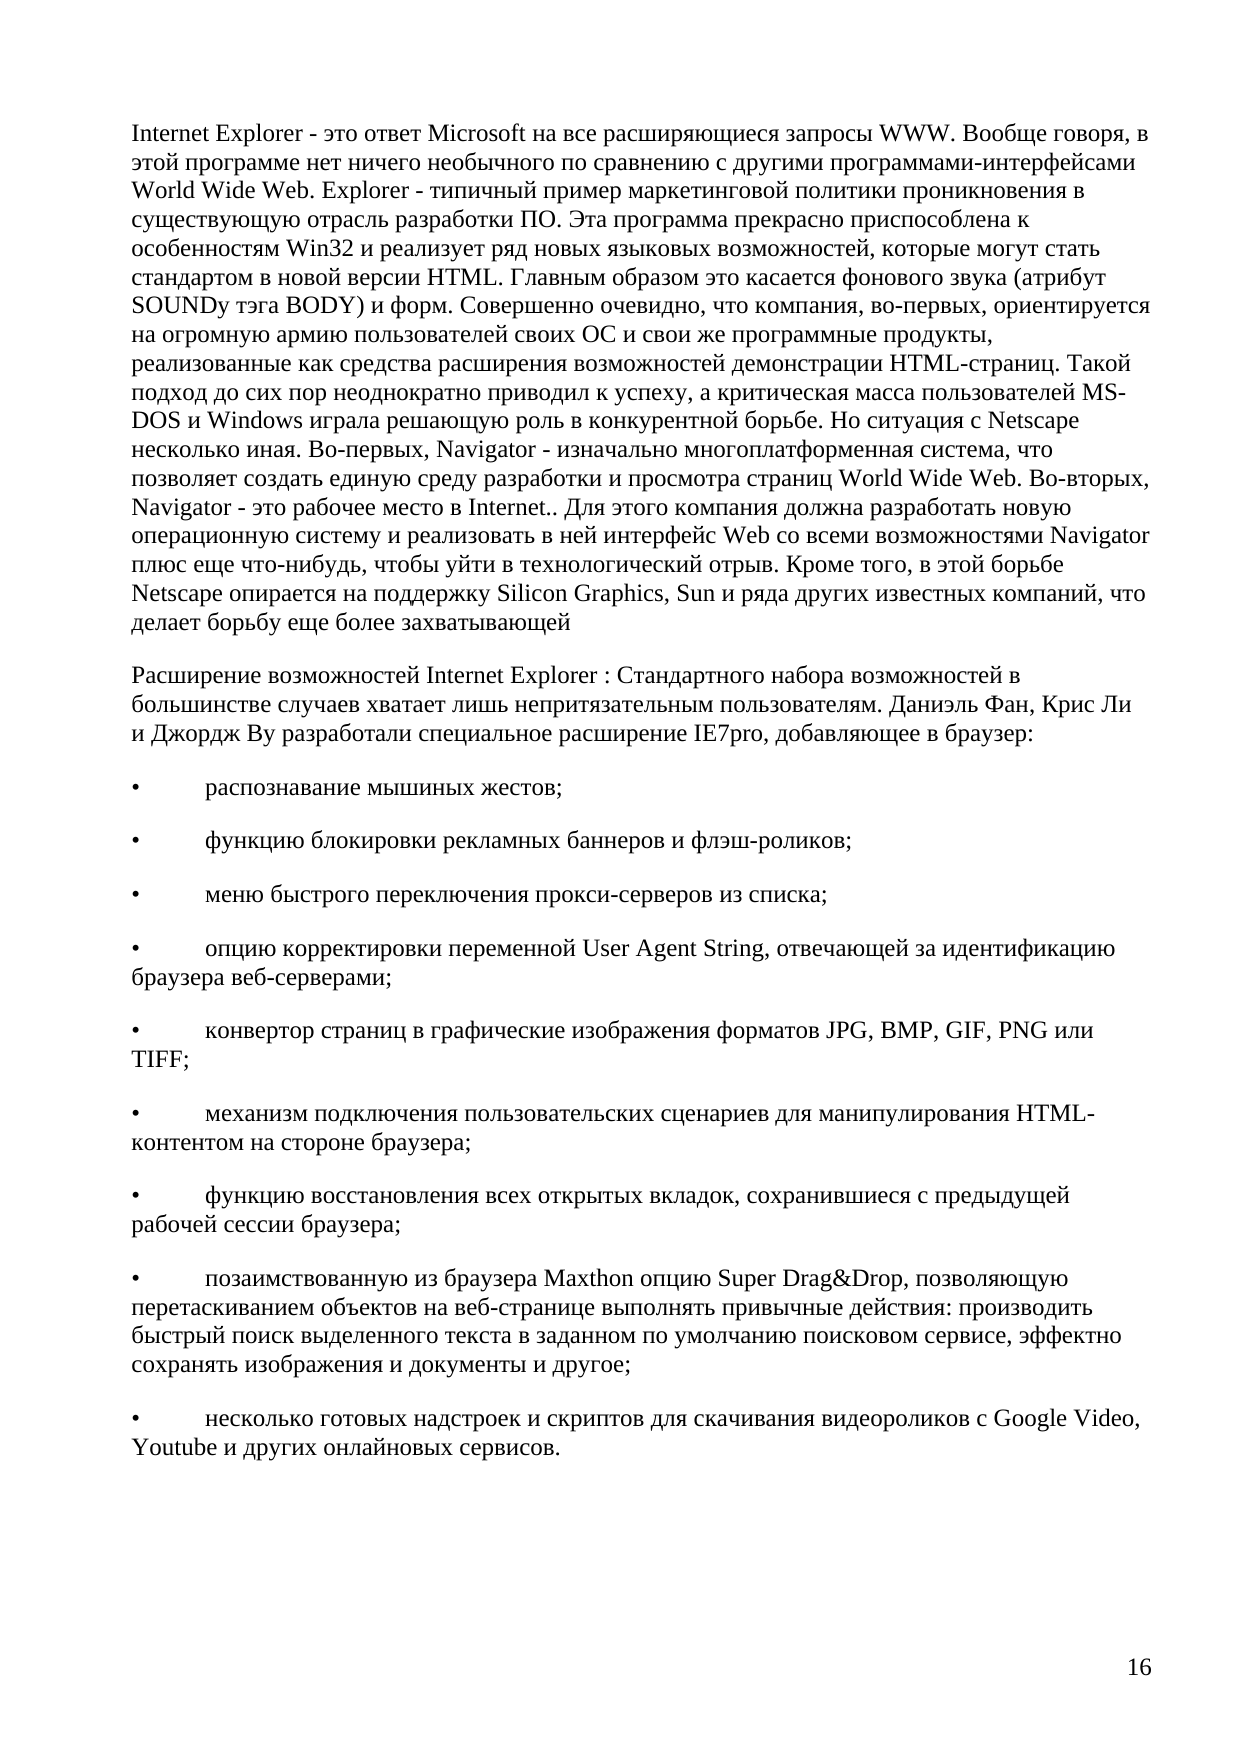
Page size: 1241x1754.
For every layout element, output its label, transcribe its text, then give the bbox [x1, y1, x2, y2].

subtitle • функцию восстановления всех открытых вкладок, сохранившиеся с предыдущей рабочей сессии браузера; [131, 1181, 1152, 1238]
subtitle • опцию корректировки переменной User Agent String, отвечающей за идентификацию браузера веб-серверами; [131, 933, 1152, 991]
subtitle • механизм подключения пользовательских сценариев для манипулирования HTML-контентом на стороне браузера; [131, 1098, 1152, 1156]
subtitle • распознавание мышиных жестов; [131, 772, 1152, 801]
subtitle • несколько готовых надстроек и скриптов для скачивания видеороликов с Google Video, Youtube и других онлайновых сервисов. [131, 1403, 1152, 1461]
subtitle • функцию блокировки рекламных баннеров и флэш-роликов; [131, 826, 1152, 854]
subtitle • меню быстрого переключения прокси-серверов из списка; [131, 879, 1152, 908]
subtitle • позаимствованную из браузера Maxthon опцию Super Drag&Drop, позволяющую перетаскиванием объектов на веб-странице выполнять привычные действия: производить быстрый поиск выделенного текста в заданном по умолчанию поисковом сервисе, эффектно сохранять изображения и документы и другое; [131, 1263, 1152, 1378]
subtitle Расширение возможностей Internet Explorer : Стандартного набора возможностей в большинстве случаев хватает лишь непритязательным пользователям. Даниэль Фан, Крис Ли и Джордж Ву разработали специальное расширение IE7pro, добавляющее в браузер: [131, 661, 1152, 747]
subtitle Internet Explorer - это ответ Microsoft на все расширяющиеся запросы WWW. Вообще говоря, в этой программе нет ничего необычного по сравнению с другими программами-интерфейсами World Wide Web. Explorer - типичный пример маркетинговой политики проникновения в существующую отрасль разработки ПО. Эта программа прекрасно приспособлена к особенностям Win32 и реализует ряд новых языковых возможностей, которые могут стать стандартом в новой версии HTML. Главным образом это касается фонового звука (атрибут SOUNDу тэга BODY) и форм. Совершенно очевидно, что компания, во-первых, ориентируется на огромную армию пользователей своих ОС и свои же программные продукты, реализованные как средства расширения возможностей демонстрации HTML-страниц. Такой подход до сих пор неоднократно приводил к успеху, а критическая масса пользователей MS-DOS и Windows играла решающую роль в конкурентной борьбе. Но ситуация с Netscape несколько иная. Во-первых, Navigator - изначально многоплатформенная система, что позволяет создать единую среду разработки и просмотра страниц World Wide Web. Во-вторых, Navigator - это рабочее место в Internet.. Для этого компания должна разработать новую операционную систему и реализовать в ней интерфейс Web со всеми возможностями Navigator плюс еще что-нибудь, чтобы уйти в технологический отрыв. Кроме того, в этой борьбе Netscape опирается на поддержку Silicon Graphics, Sun и ряда других известных компаний, что делает борьбу еще более захватывающей [131, 118, 1152, 636]
subtitle • конвертор страниц в графические изображения форматов JPG, BMP, GIF, PNG или TIFF; [131, 1016, 1152, 1073]
